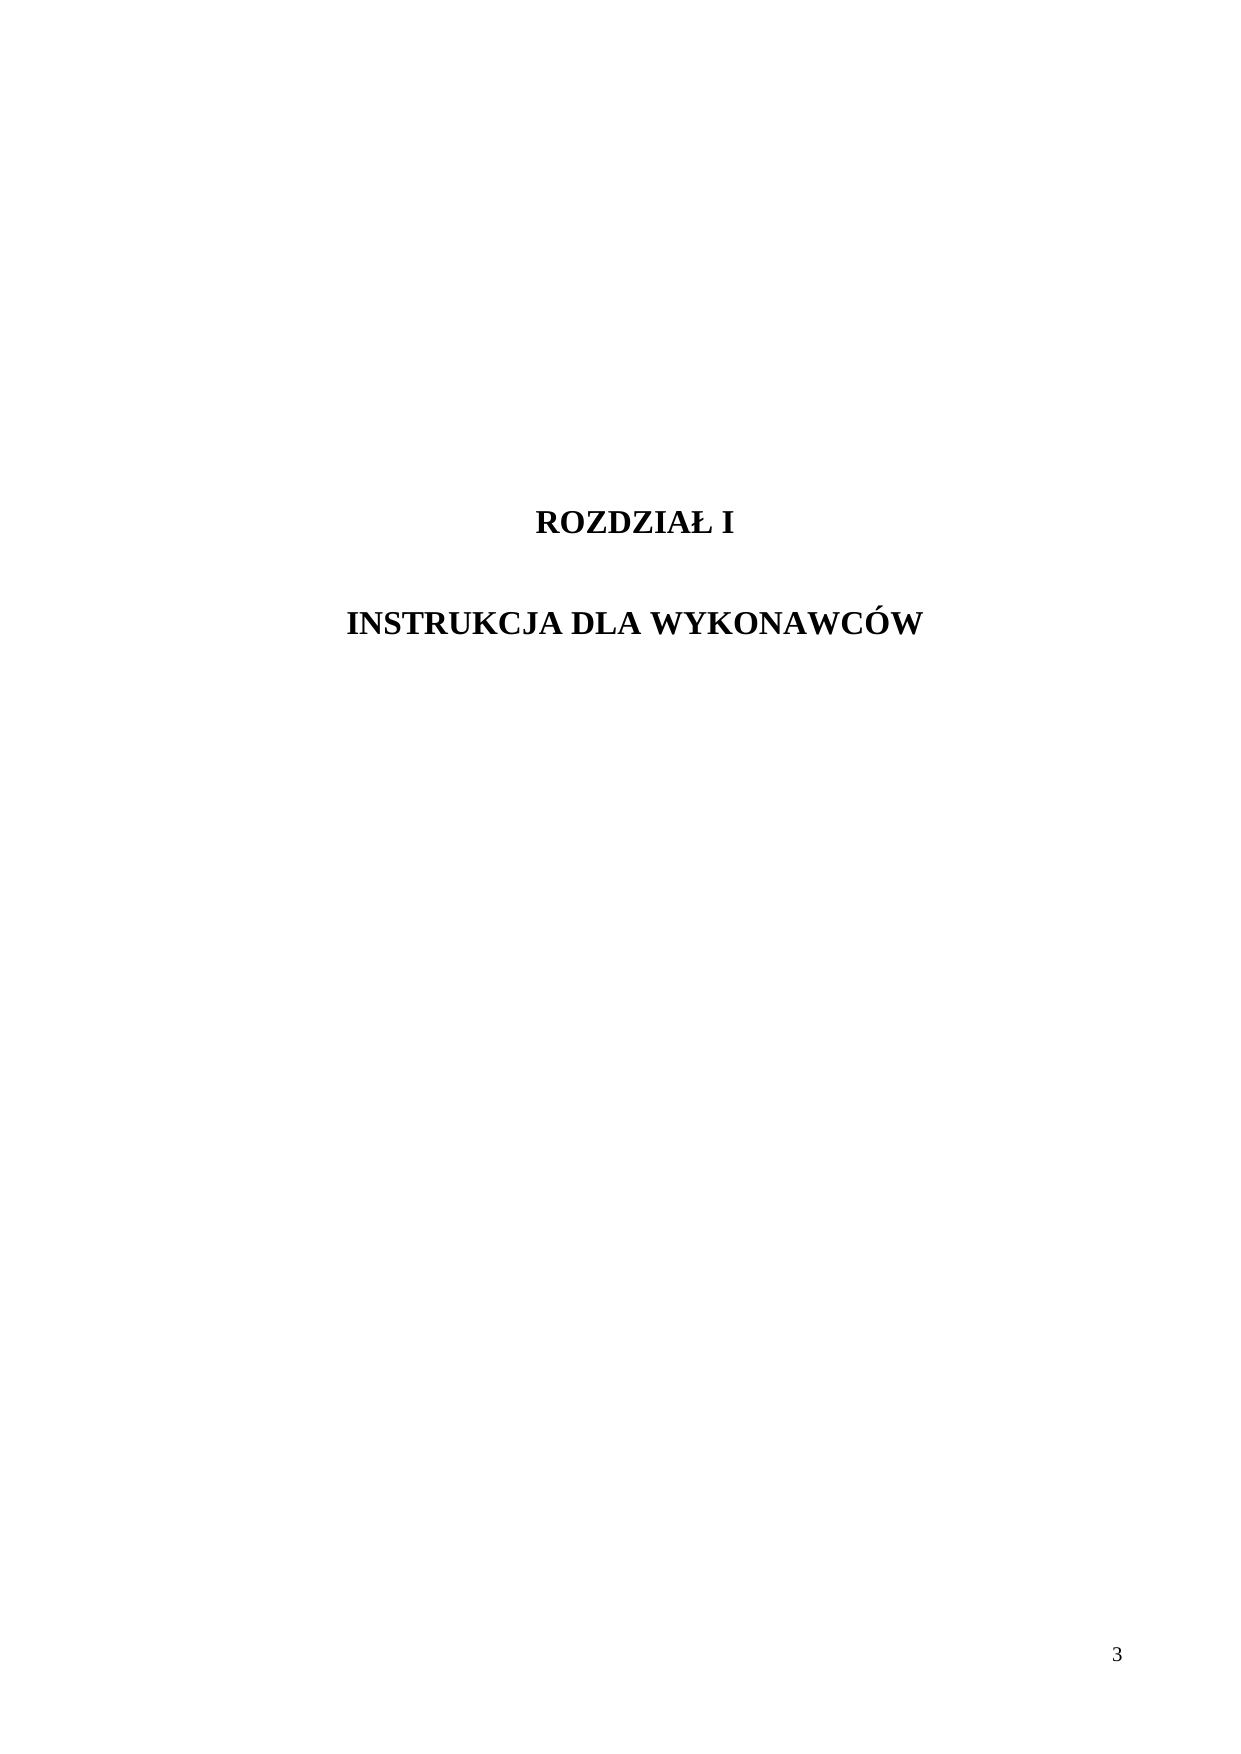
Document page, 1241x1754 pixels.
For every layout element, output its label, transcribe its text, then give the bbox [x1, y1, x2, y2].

text INSTRUKCJA DLA WYKONAWCÓW [148, 603, 1122, 642]
text ROZDZIAŁ I [148, 502, 1122, 540]
